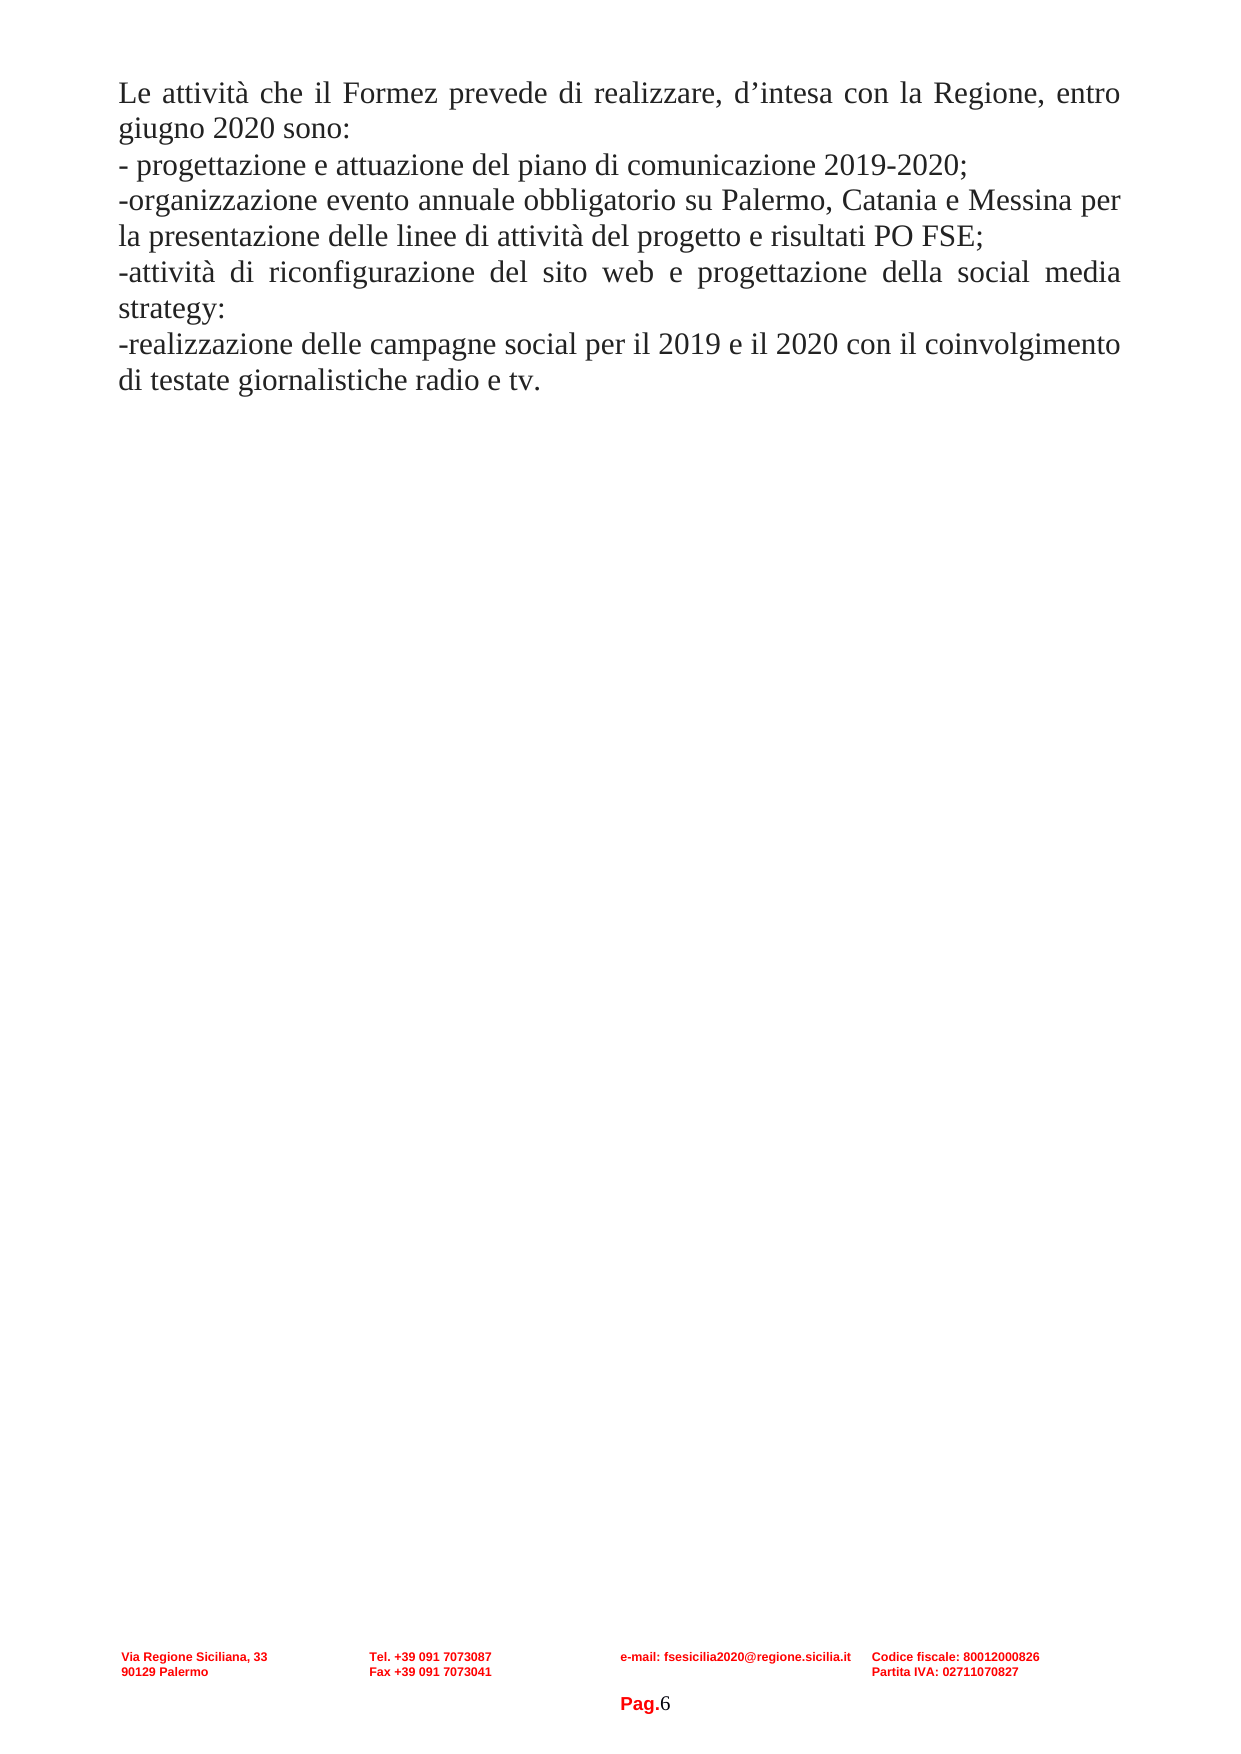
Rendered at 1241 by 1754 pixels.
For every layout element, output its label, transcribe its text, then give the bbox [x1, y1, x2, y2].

text -realizzazione delle campagne social per il 2019 e il 2020 con il coinvolgimento di testate giornalistiche radio e tv. [118, 325, 1122, 397]
text - progettazione e attuazione del piano di comunicazione 2019-2020; [118, 146, 1122, 182]
text -attività di riconfigurazione del sito web e progettazione della social media strategy: [118, 253, 1122, 325]
text Le attività che il Formez prevede di realizzare, d’intesa con la Regione, entro giugno 2020 sono: [118, 74, 1122, 146]
text -organizzazione evento annuale obbligatorio su Palermo, Catania e Messina per la presentazione delle linee di attività del progetto e risultati PO FSE; [118, 182, 1122, 253]
